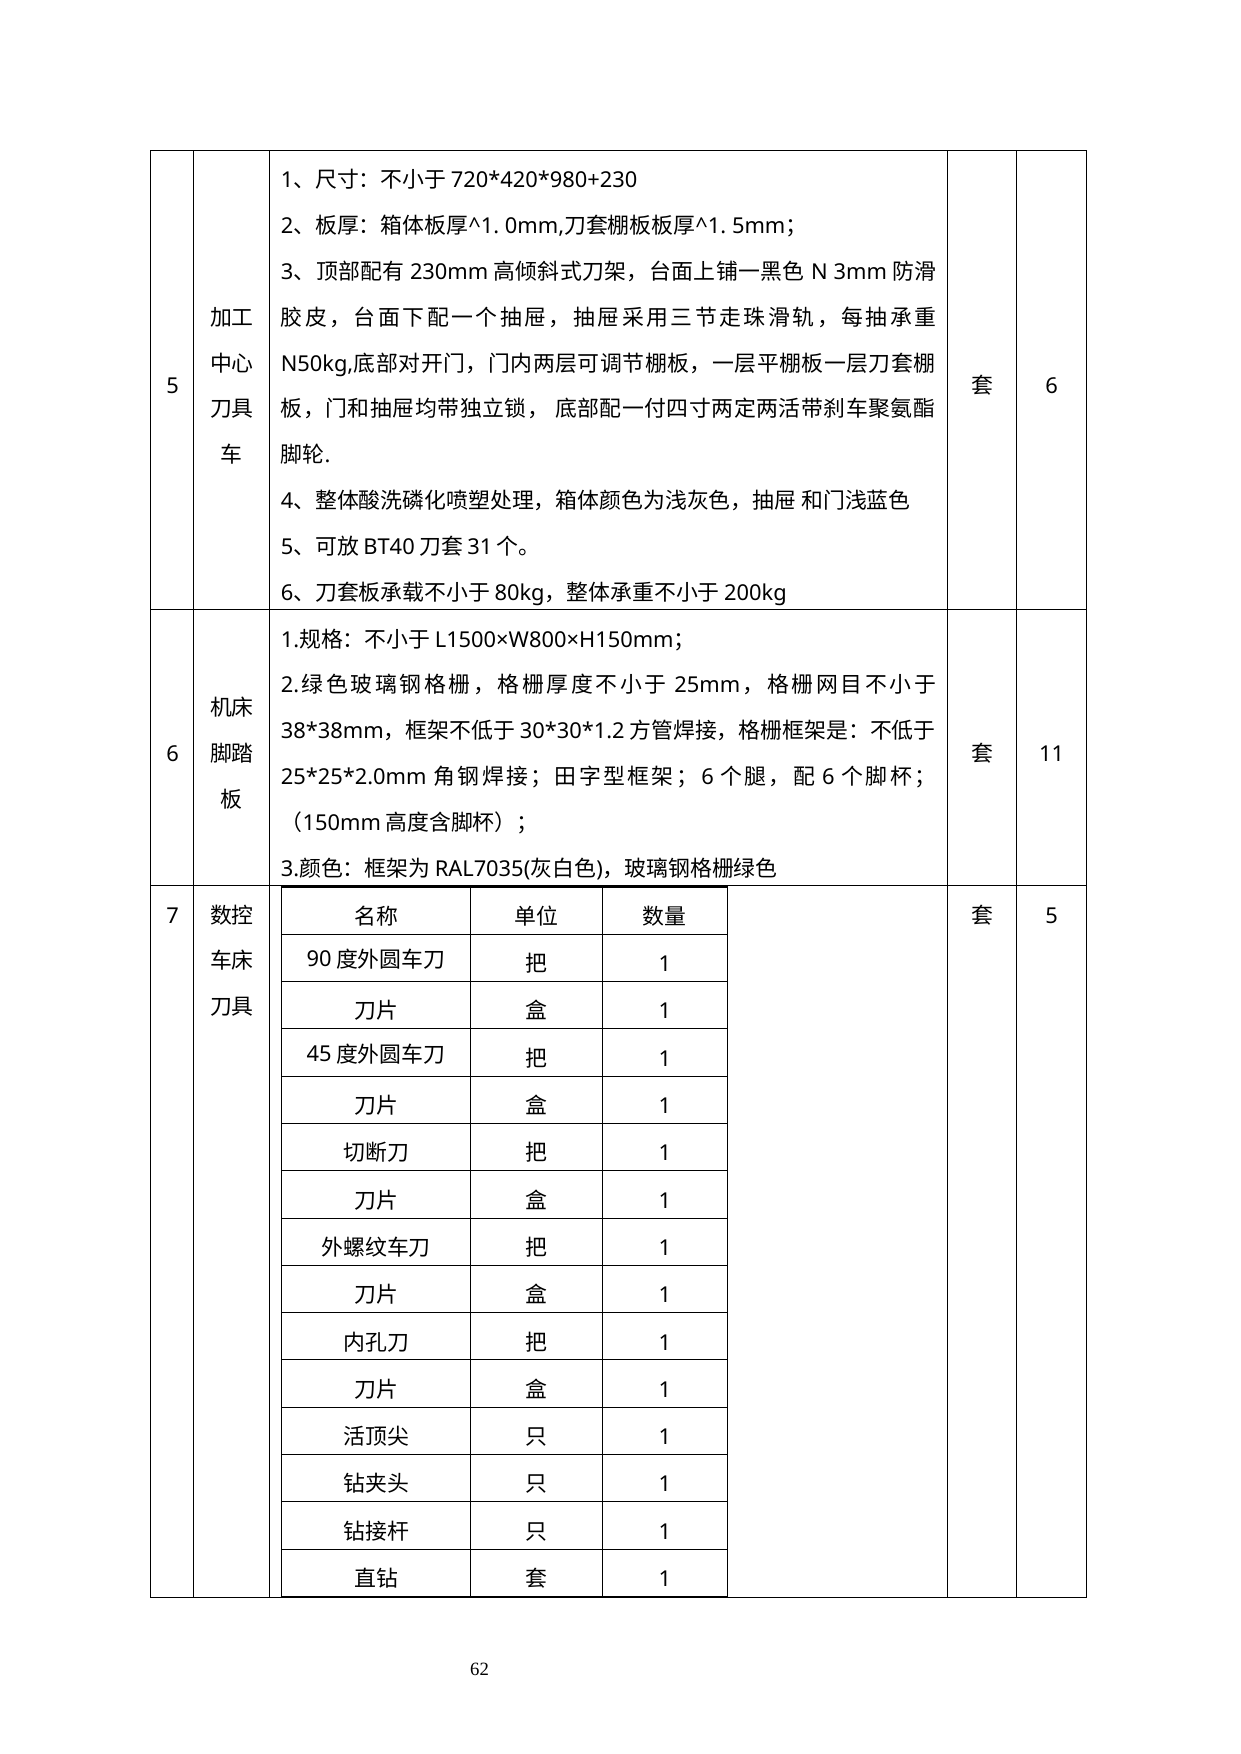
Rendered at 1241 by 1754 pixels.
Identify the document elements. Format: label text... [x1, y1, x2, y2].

table_cell [603, 888, 727, 934]
table_cell [471, 1219, 602, 1265]
table_cell [471, 1360, 602, 1407]
table_cell 6 [1017, 151, 1086, 609]
table_cell 机床脚踏板 [194, 610, 269, 885]
table_cell [282, 1124, 470, 1170]
table_cell [603, 1313, 727, 1359]
table_cell [603, 1502, 727, 1549]
table_cell [282, 1219, 470, 1265]
table_cell 7 [151, 886, 193, 1597]
table_cell [282, 1502, 470, 1549]
table_cell [282, 1171, 470, 1218]
table_cell [282, 982, 470, 1028]
table_cell [282, 1313, 470, 1359]
table_cell [471, 1171, 602, 1218]
table_cell [603, 1266, 727, 1312]
table_cell [282, 888, 470, 934]
table_cell 数控车床刀具 [194, 886, 269, 1597]
table_cell [603, 935, 727, 981]
table_cell 套 [948, 151, 1016, 609]
table_cell 加工中心刀具车 [194, 151, 269, 609]
table_cell [282, 1408, 470, 1454]
table_cell [471, 1408, 602, 1454]
table_cell 5 [151, 151, 193, 609]
table_cell 11 [1017, 610, 1086, 885]
table_cell [471, 1077, 602, 1123]
table_cell [282, 1360, 470, 1407]
table_cell [471, 1124, 602, 1170]
table_cell [282, 1455, 470, 1501]
table_cell [282, 1266, 470, 1312]
table_cell [603, 1219, 727, 1265]
table_cell 5 [1017, 886, 1086, 1597]
table_cell [282, 935, 470, 981]
table_cell 1、尺寸：不小于720*420*980+230 2、板厚：箱体板厚^1. 0mm,刀套棚板板厚^1. 5mm； 3、顶部配有230mm高倾斜式刀架，台面上铺一黑色N 3mm防滑胶皮，台面下配一个抽屉，抽屉采用三节走珠滑轨，每抽承重N50kg,底部对开门，门内两层可调节棚板，一层平棚板一层刀套棚板，门和抽屉均带独立锁， 底部配一付四寸两定两活带刹车聚氨酯脚轮. 4、整体酸洗磷化喷塑处理，箱体颜色为浅灰色，抽屉 和门浅蓝色 5、可放BT40刀套31个。 6、刀套板承载不小于80kg，整体承重不小于200kg [270, 151, 947, 609]
table_cell [728, 886, 947, 1597]
table_cell [603, 1408, 727, 1454]
table_cell [270, 886, 281, 1597]
table_cell 6 [151, 610, 193, 885]
table_cell [471, 1313, 602, 1359]
table_cell [603, 1124, 727, 1170]
table_cell [603, 1360, 727, 1407]
table_cell [471, 1502, 602, 1549]
table_cell [282, 1077, 470, 1123]
table_cell 套 [948, 610, 1016, 885]
table_cell [471, 1455, 602, 1501]
table_cell [603, 1171, 727, 1218]
table_cell [471, 1029, 602, 1076]
table_cell [603, 1029, 727, 1076]
table_cell [471, 888, 602, 934]
table_cell [603, 1077, 727, 1123]
table_cell [471, 935, 602, 981]
table_cell 1.规格：不小于L1500×W800×H150mm； 2.绿色玻璃钢格栅，格栅厚度不小于25mm，格栅网目不小于38*38mm，框架不低于30*30*1.2方管焊接，格栅框架是：不低于25*25*2.0mm角钢焊接；田字型框架；6个腿，配6个脚杯；（150mm高度含脚杯）； 3.颜色：框架为RAL7035(灰白色)，玻璃钢格栅绿色 [270, 610, 947, 885]
table_cell [282, 1550, 470, 1596]
table_cell [603, 982, 727, 1028]
table_cell [603, 1455, 727, 1501]
table_cell [471, 982, 602, 1028]
table_cell 套 [948, 886, 1016, 1597]
table_cell [282, 1029, 470, 1076]
table_cell [471, 1550, 602, 1596]
table_cell [471, 1266, 602, 1312]
table_cell [603, 1550, 727, 1596]
